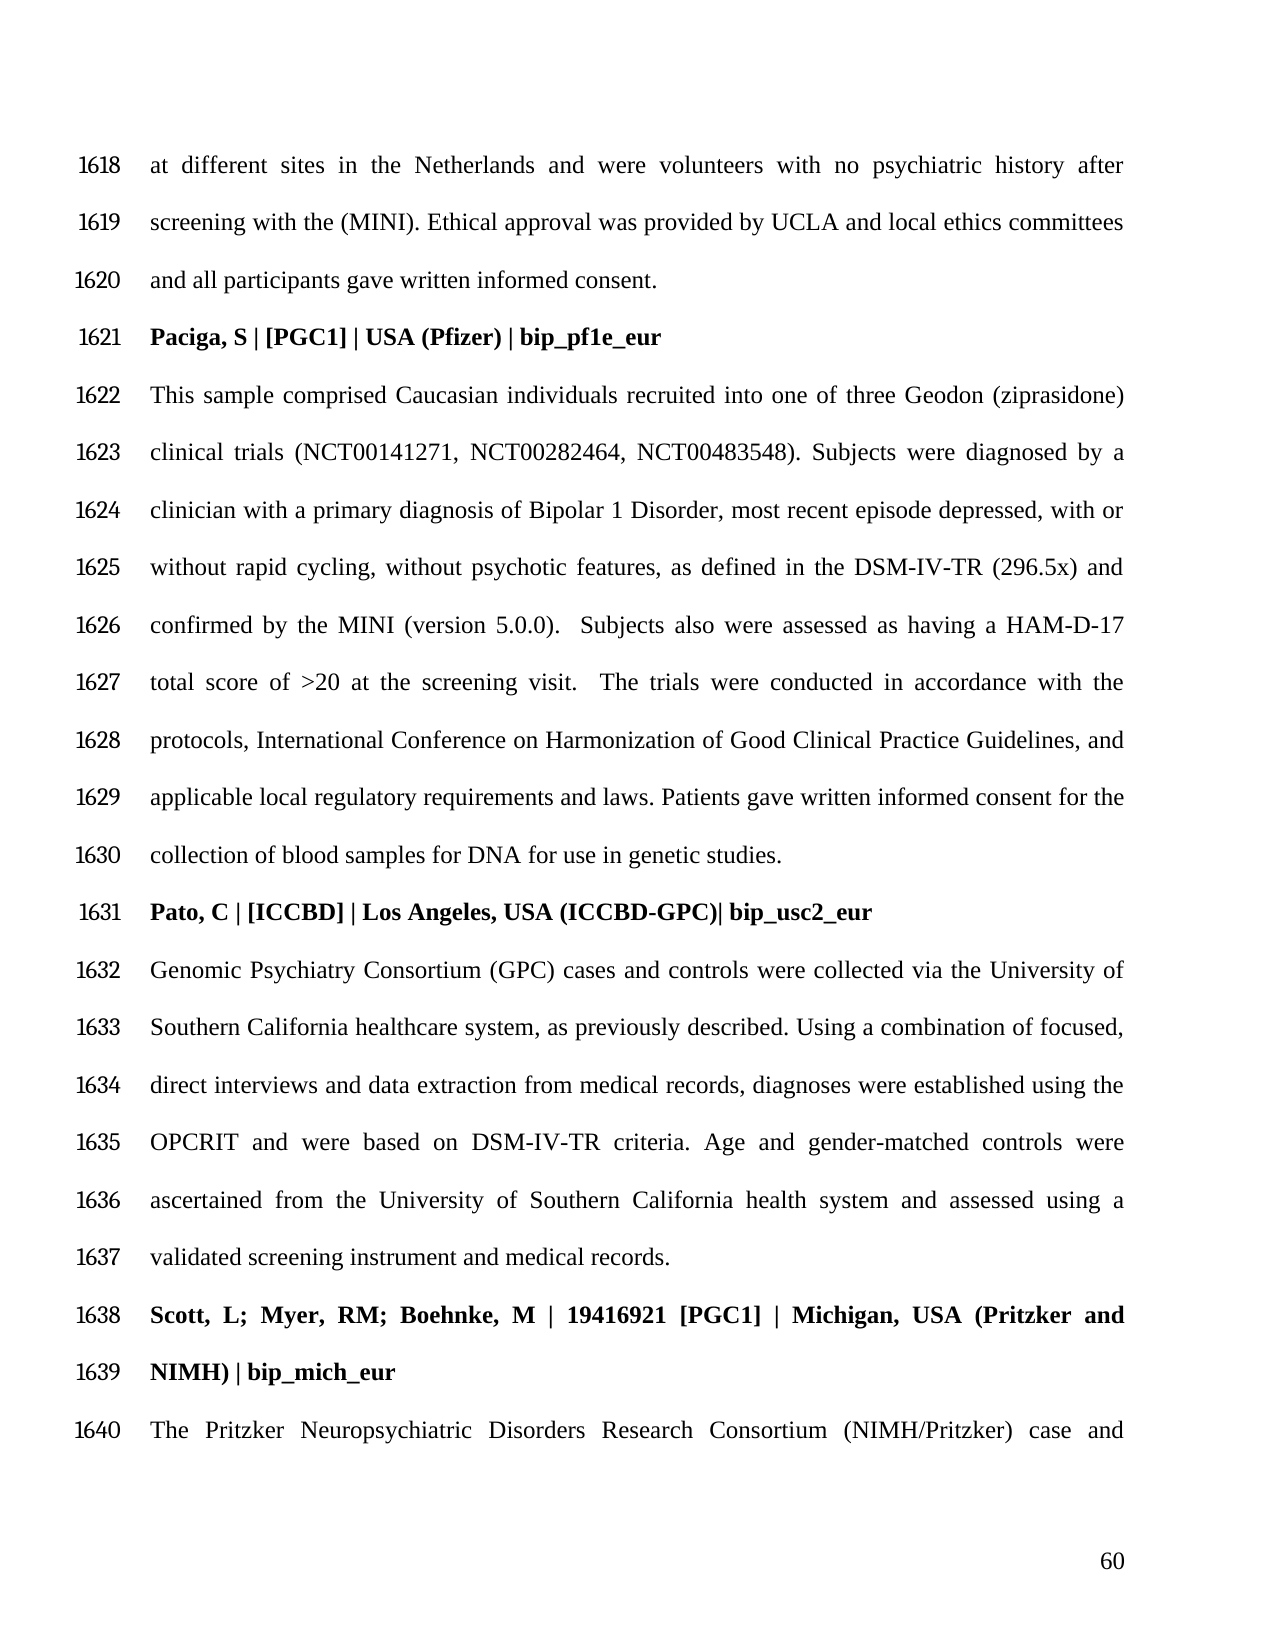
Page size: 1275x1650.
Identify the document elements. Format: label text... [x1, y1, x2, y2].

text Genomic Psychiatry Consortium (GPC) cases and controls were collected via the University of Southern California healthcare system, as previously described. Using a combination of focused, direct interviews and data extraction from medical records, diagnoses were established using the OPCRIT and were based on DSM-IV-TR criteria. Age and gender-matched controls were ascertained from the University of Southern California health system and assessed using a validated screening instrument and medical records. [150, 955, 1125, 1271]
text Pato, C | [ICCBD] | Los Angeles, USA (ICCBD-GPC)| bip_usc2_eur [150, 897, 1125, 926]
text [150, 1415, 1125, 1444]
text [150, 150, 1125, 294]
text This sample comprised Caucasian individuals recruited into one of three Geodon (ziprasidone) clinical trials (NCT00141271, NCT00282464, NCT00483548). Subjects were diagnosed by a clinician with a primary diagnosis of Bipolar 1 Disorder, most recent episode depressed, with or without rapid cycling, without psychotic features, as defined in the DSM-IV-TR (296.5x) and confirmed by the MINI (version 5.0.0). Subjects also were assessed as having a HAM-D-17 total score of >20 at the screening visit. The trials were conducted in accordance with the protocols, International Conference on Harmonization of Good Clinical Practice Guidelines, and applicable local regulatory requirements and laws. Patients gave written informed consent for the collection of blood samples for DNA for use in genetic studies. [150, 380, 1125, 869]
text Paciga, S | [PGC1] | USA (Pfizer) | bip_pf1e_eur [150, 322, 1125, 351]
text Scott, L; Myer, RM; Boehnke, M | 19416921 [PGC1] | Michigan, USA (Pritzker and NIMH) | bip_mich_eur [150, 1300, 1125, 1386]
